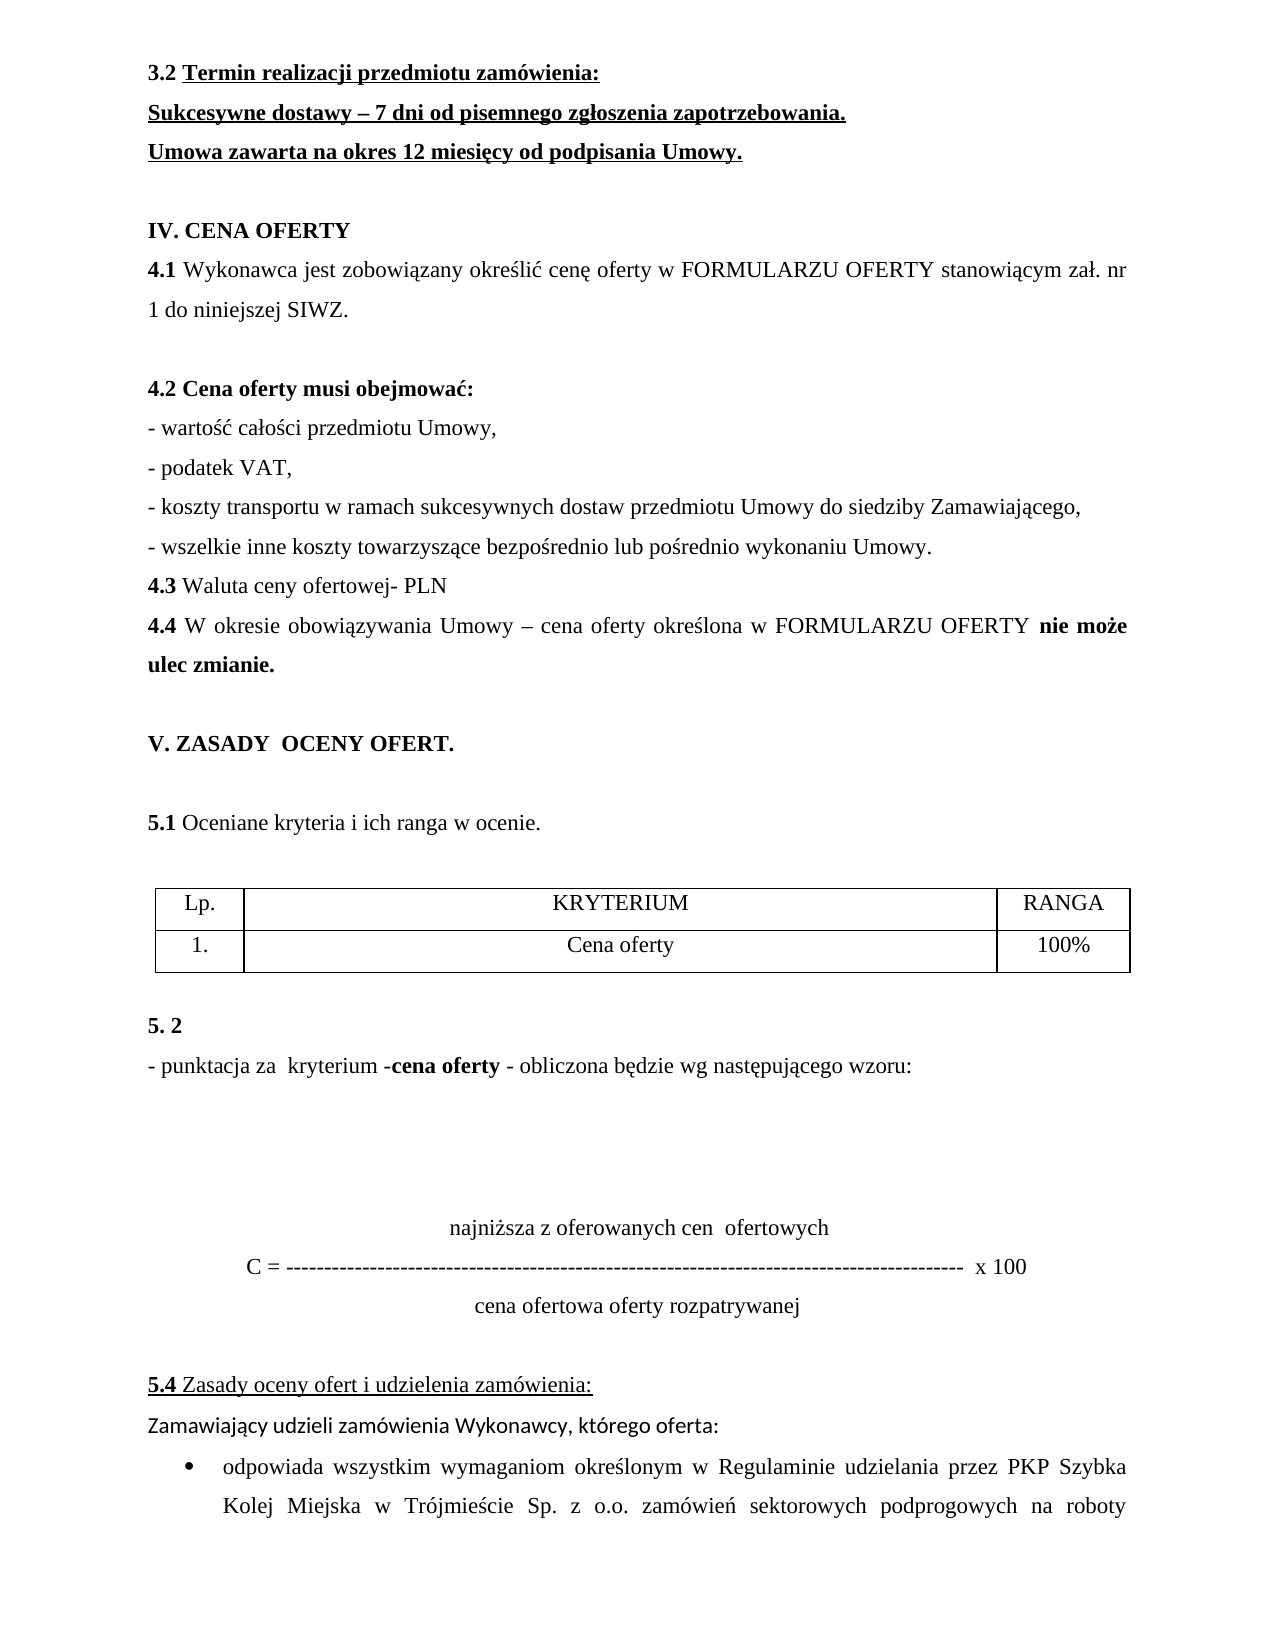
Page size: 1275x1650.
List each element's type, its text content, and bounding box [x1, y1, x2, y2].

text - wszelkie inne koszty towarzyszące bezpośrednio lub pośrednio wykonaniu Umowy. [148, 533, 1127, 559]
text Umowa zawarta na okres 12 miesięcy od podpisania Umowy. [148, 138, 1127, 164]
table_cell 100% [998, 931, 1129, 972]
text - podatek VAT, [148, 454, 1127, 480]
text IV. CENA OFERTY [148, 217, 1127, 243]
text Sukcesywne dostawy – 7 dni od pisemnego zgłoszenia zapotrzebowania. [148, 98, 1127, 125]
text - koszty transportu w ramach sukcesywnych dostaw przedmiotu Umowy do siedziby Zamawiającego, [148, 493, 1127, 520]
text C = ----------------------------------------------------------------------------------------- x 100 [148, 1253, 1127, 1279]
text V. ZASADY OCENY OFERT. [148, 730, 1127, 757]
text najniższa z oferowanych cen ofertowych [221, 1213, 1127, 1240]
text cena ofertowa oferty rozpatrywanej [148, 1292, 1127, 1319]
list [185, 1453, 1127, 1519]
table_header KRYTERIUM [245, 889, 996, 930]
text 5. 2 [148, 1012, 1127, 1039]
table_header RANGA [998, 889, 1129, 930]
text 4.3 Waluta ceny ofertowej- PLN [148, 572, 1127, 599]
text Zamawiający udzieli zamówienia Wykonawcy, którego oferta: [148, 1411, 1127, 1439]
text 4.1 Wykonawca jest zobowiązany określić cenę oferty w FORMULARZU OFERTY stanowiącym zał. nr 1 do niniejszej SIWZ. [148, 256, 1127, 322]
text 3.2 Termin realizacji przedmiotu zamówienia: [148, 59, 1127, 85]
text - wartość całości przedmiotu Umowy, [148, 414, 1127, 441]
table_cell Cena oferty [245, 931, 996, 972]
text 4.2 Cena oferty musi obejmować: [148, 375, 1127, 401]
table_header Lp. [156, 889, 243, 930]
text 5.1 Oceniane kryteria i ich ranga w ocenie. [148, 809, 1127, 836]
table_cell 1. [156, 931, 243, 972]
text 5.4 Zasady oceny ofert i udzielenia zamówienia: [148, 1371, 1127, 1398]
text 4.4 W okresie obowiązywania Umowy – cena oferty określona w FORMULARZU OFERTY nie może ulec zmianie. [148, 612, 1127, 678]
text - punktacja za kryterium -cena oferty - obliczona będzie wg następującego wzoru: [148, 1052, 1127, 1078]
